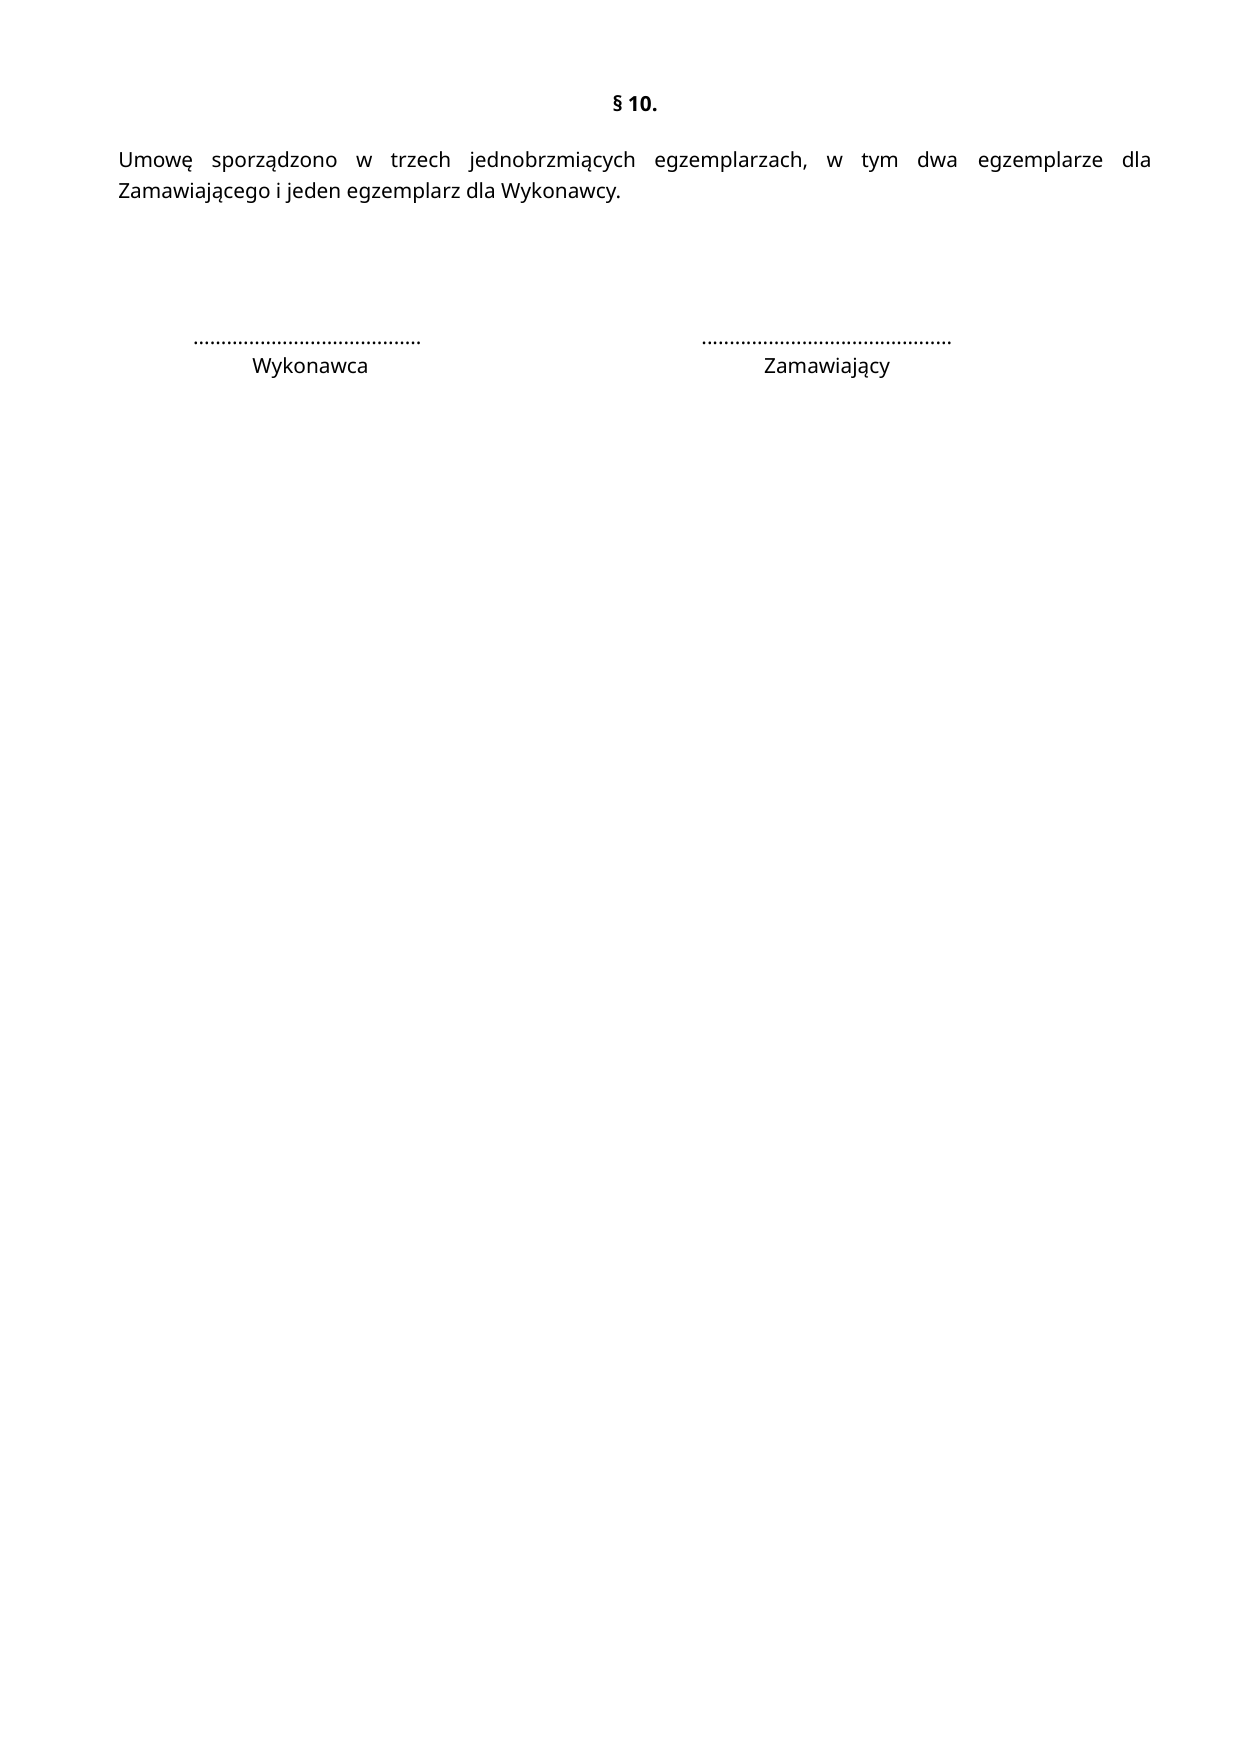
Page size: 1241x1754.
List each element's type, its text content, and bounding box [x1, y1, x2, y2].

text Wykonawca Zamawiający [118, 351, 1152, 379]
text § 10. [118, 89, 1152, 117]
list Umowę sporządzono w trzech jednobrzmiących egzemplarzach, w tym dwa egzemplarze dla Zamawiającego i jeden egzemplarz dla Wykonawcy. [118, 142, 1152, 204]
text ......................................... ............................................. [118, 322, 1152, 351]
